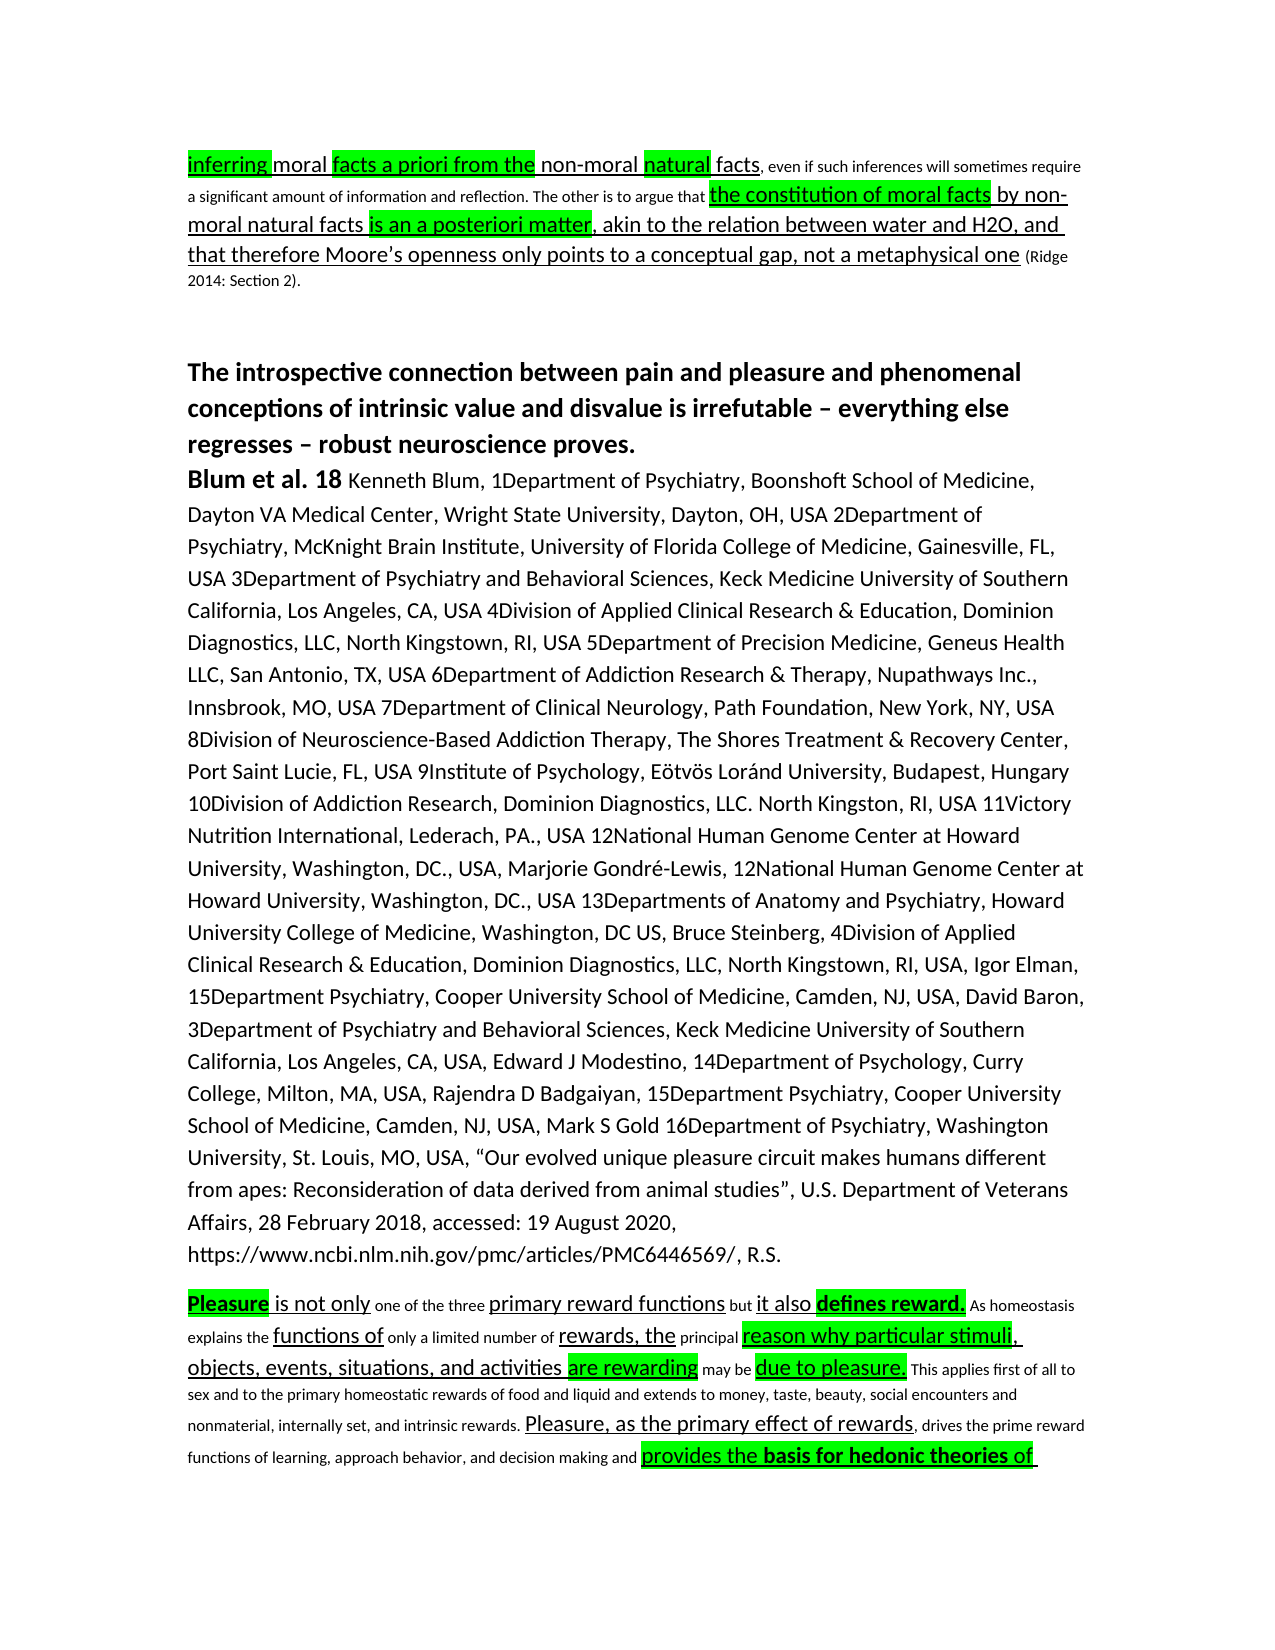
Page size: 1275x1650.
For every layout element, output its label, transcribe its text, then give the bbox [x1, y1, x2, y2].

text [187, 150, 1087, 291]
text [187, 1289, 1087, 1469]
subtitle The introspective connection between pain and pleasure and phenomenal conceptions of intrinsic value and disvalue is irrefutable – everything else regresses – robust neuroscience proves. [187, 356, 1087, 460]
text Blum et al. 18 Kenneth Blum, 1Department of Psychiatry, Boonshoft School of Medicine, Dayton VA Medical Center, Wright State University, Dayton, OH, USA 2Department of Psychiatry, McKnight Brain Institute, University of Florida College of Medicine, Gainesville, FL, USA 3Department of Psychiatry and Behavioral Sciences, Keck Medicine University of Southern California, Los Angeles, CA, USA 4Division of Applied Clinical Research & Education, Dominion Diagnostics, LLC, North Kingstown, RI, USA 5Department of Precision Medicine, Geneus Health LLC, San Antonio, TX, USA 6Department of Addiction Research & Therapy, Nupathways Inc., Innsbrook, MO, USA 7Department of Clinical Neurology, Path Foundation, New York, NY, USA 8Division of Neuroscience-Based Addiction Therapy, The Shores Treatment & Recovery Center, Port Saint Lucie, FL, USA 9Institute of Psychology, Eötvös Loránd University, Budapest, Hungary 10Division of Addiction Research, Dominion Diagnostics, LLC. North Kingston, RI, USA 11Victory Nutrition International, Lederach, PA., USA 12National Human Genome Center at Howard University, Washington, DC., USA, Marjorie Gondré-Lewis, 12National Human Genome Center at Howard University, Washington, DC., USA 13Departments of Anatomy and Psychiatry, Howard University College of Medicine, Washington, DC US, Bruce Steinberg, 4Division of Applied Clinical Research & Education, Dominion Diagnostics, LLC, North Kingstown, RI, USA, Igor Elman, 15Department Psychiatry, Cooper University School of Medicine, Camden, NJ, USA, David Baron, 3Department of Psychiatry and Behavioral Sciences, Keck Medicine University of Southern California, Los Angeles, CA, USA, Edward J Modestino, 14Department of Psychology, Curry College, Milton, MA, USA, Rajendra D Badgaiyan, 15Department Psychiatry, Cooper University School of Medicine, Camden, NJ, USA, Mark S Gold 16Department of Psychiatry, Washington University, St. Louis, MO, USA, “Our evolved unique pleasure circuit makes humans different from apes: Reconsideration of data derived from animal studies”, U.S. Department of Veterans Affairs, 28 February 2018, accessed: 19 August 2020, https://www.ncbi.nlm.nih.gov/pmc/articles/PMC6446569/, R.S. [187, 462, 1087, 1268]
